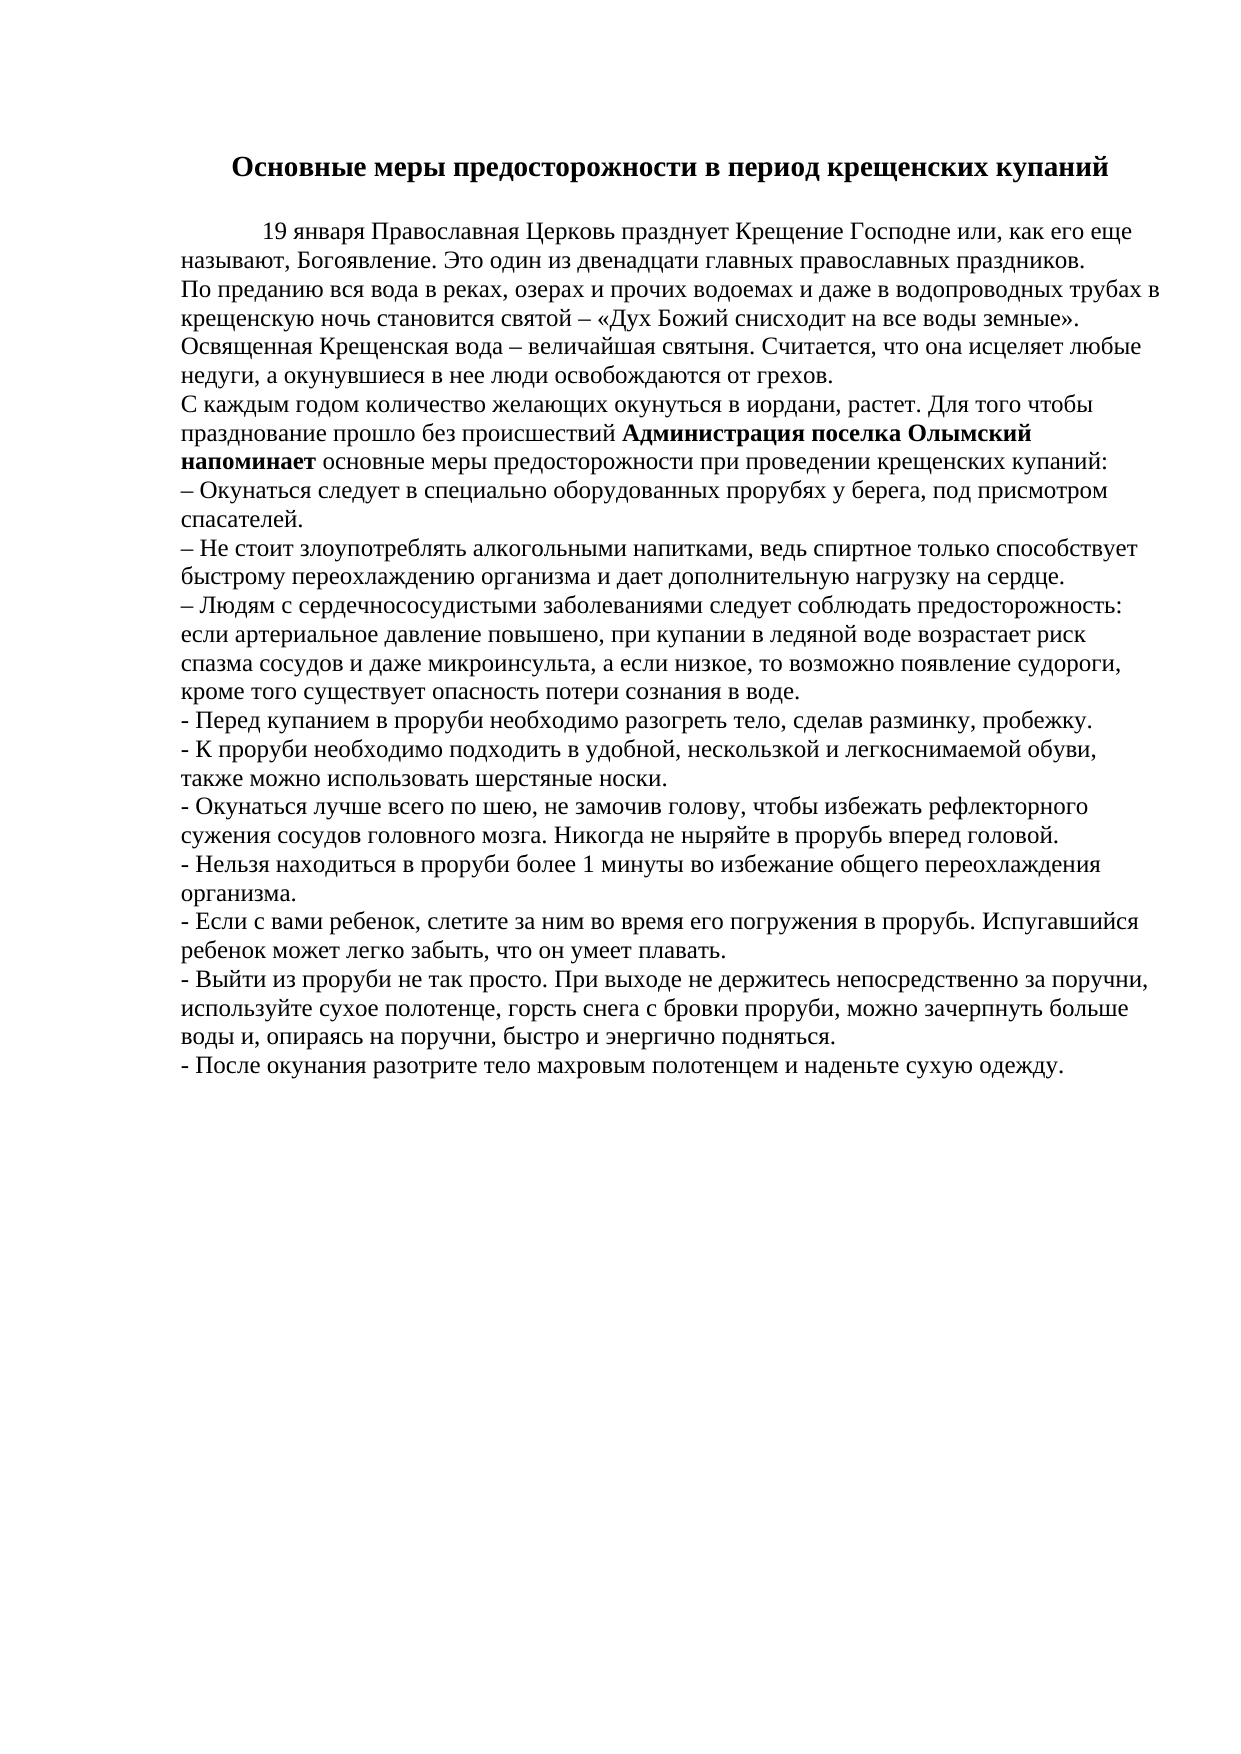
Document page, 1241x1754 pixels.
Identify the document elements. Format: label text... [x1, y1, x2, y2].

text - Выйти из проруби не так просто. При выходе не держитесь непосредственно за поручни, используйте сухое полотенце, горсть снега с бровки проруби, можно зачерпнуть больше воды и, опираясь на поручни, быстро и энергично подняться. [181, 964, 1160, 1050]
text - Окунаться лучше всего по шею, не замочив голову, чтобы избежать рефлекторного сужения сосудов головного мозга. Никогда не ныряйте в прорубь вперед головой. [181, 791, 1160, 849]
text - Если с вами ребенок, слетите за ним во время его погружения в прорубь. Испугавшийся ребенок может легко забыть, что он умеет плавать. [181, 906, 1160, 964]
text - Нельзя находиться в проруби более 1 минуты во избежание общего переохлаждения организма. [181, 849, 1160, 906]
text По преданию вся вода в реках, озерах и прочих водоемах и даже в водопроводных трубах в крещенскую ночь становится святой – «Дух Божий снисходит на все воды земные». Освященная Крещенская вода – величайшая святыня. Считается, что она исцеляет любые недуги, а окунувшиеся в нее люди освобождаются от грехов. [181, 274, 1160, 389]
text - К проруби необходимо подходить в удобной, нескользкой и легкоснимаемой обуви, также можно использовать шерстяные носки. [181, 734, 1160, 791]
text – Окунаться следует в специально оборудованных прорубях у берега, под присмотром спасателей. [181, 475, 1160, 533]
text – Не стоит злоупотреблять алкогольными напитками, ведь спиртное только способствует быстрому переохлаждению организма и дает дополнительную нагрузку на сердце. [181, 533, 1160, 590]
text С каждым годом количество желающих окунуться в иордани, растет. Для того чтобы празднование прошло без происшествий Администрация поселка Олымский напоминает основные меры предосторожности при проведении крещенских купаний: [181, 389, 1160, 475]
text 19 января Православная Церковь празднует Крещение Господне или, как его еще называют, Богоявление. Это один из двенадцати главных православных праздников. [181, 216, 1160, 274]
text - После окунания разотрите тело махровым полотенцем и наденьте сухую одежду. [181, 1050, 1160, 1079]
text - Перед купанием в проруби необходимо разогреть тело, сделав разминку, пробежку. [181, 705, 1160, 734]
text Основные меры предосторожности в период крещенских купаний [181, 149, 1160, 183]
text – Людям с сердечнососудистыми заболеваниями следует соблюдать предосторожность: если артериальное давление повышено, при купании в ледяной воде возрастает риск спазма сосудов и даже микроинсульта, а если низкое, то возможно появление судороги, кроме того существует опасность потери сознания в воде. [181, 590, 1160, 705]
